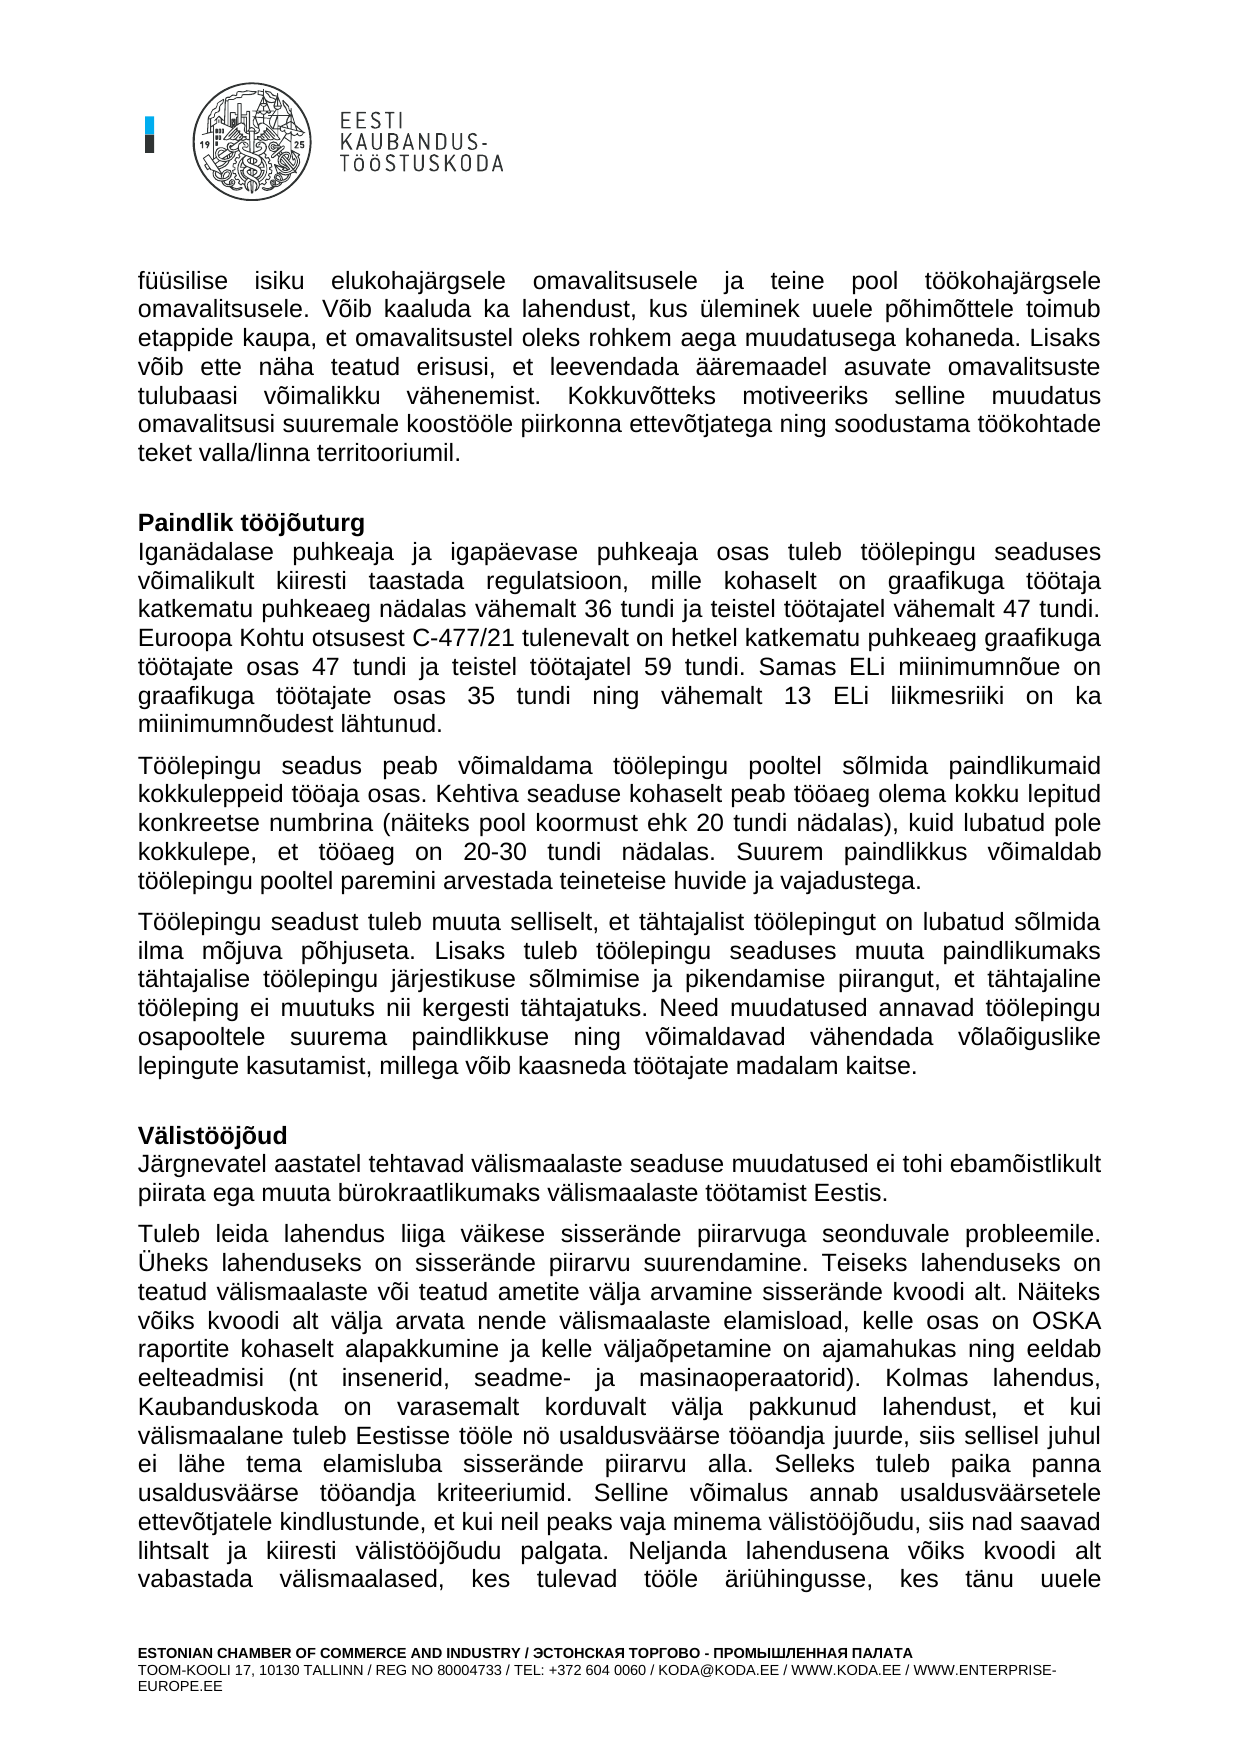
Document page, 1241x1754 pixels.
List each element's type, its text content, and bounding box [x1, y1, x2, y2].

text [138, 266, 1103, 467]
text Välistööjõud [138, 1121, 1103, 1149]
text Paindlik tööjõuturg [138, 508, 1103, 537]
text Iganädalase puhkeaja ja igapäevase puhkeaja osas tuleb töölepingu seaduses võimalikult kiiresti taastada regulatsioon, mille kohaselt on graafikuga töötaja katkematu puhkeaeg nädalas vähemalt 36 tundi ja teistel töötajatel vähemalt 47 tundi. Euroopa Kohtu otsusest C-477/21 tulenevalt on hetkel katkematu puhkeaeg graafikuga töötajate osas 47 tundi ja teistel töötajatel 59 tundi. Samas ELi miinimumnõue on graafikuga töötajate osas 35 tundi ning vähemalt 13 ELi liikmesriiki on ka miinimumnõudest lähtunud. [138, 537, 1103, 738]
text Järgnevatel aastatel tehtavad välismaalaste seaduse muudatused ei tohi ebamõistlikult piirata ega muuta bürokraatlikumaks välismaalaste töötamist Eestis. [138, 1149, 1103, 1207]
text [138, 1219, 1103, 1593]
text Töölepingu seadus peab võimaldama töölepingu pooltel sõlmida paindlikumaid kokkuleppeid tööaja osas. Kehtiva seaduse kohaselt peab tööaeg olema kokku lepitud konkreetse numbrina (näiteks pool koormust ehk 20 tundi nädalas), kuid lubatud pole kokkulepe, et tööaeg on 20-30 tundi nädalas. Suurem paindlikkus võimaldab töölepingu pooltel paremini arvestada teineteise huvide ja vajadustega. [138, 751, 1103, 894]
text Töölepingu seadust tuleb muuta selliselt, et tähtajalist töölepingut on lubatud sõlmida ilma mõjuva põhjuseta. Lisaks tuleb töölepingu seaduses muuta paindlikumaks tähtajalise töölepingu järjestikuse sõlmimise ja pikendamise piirangut, et tähtajaline tööleping ei muutuks nii kergesti tähtajatuks. Need muudatused annavad töölepingu osapooltele suurema paindlikkuse ning võimaldavad vähendada võlaõiguslike lepingute kasutamist, millega võib kaasneda töötajate madalam kaitse. [138, 907, 1103, 1079]
